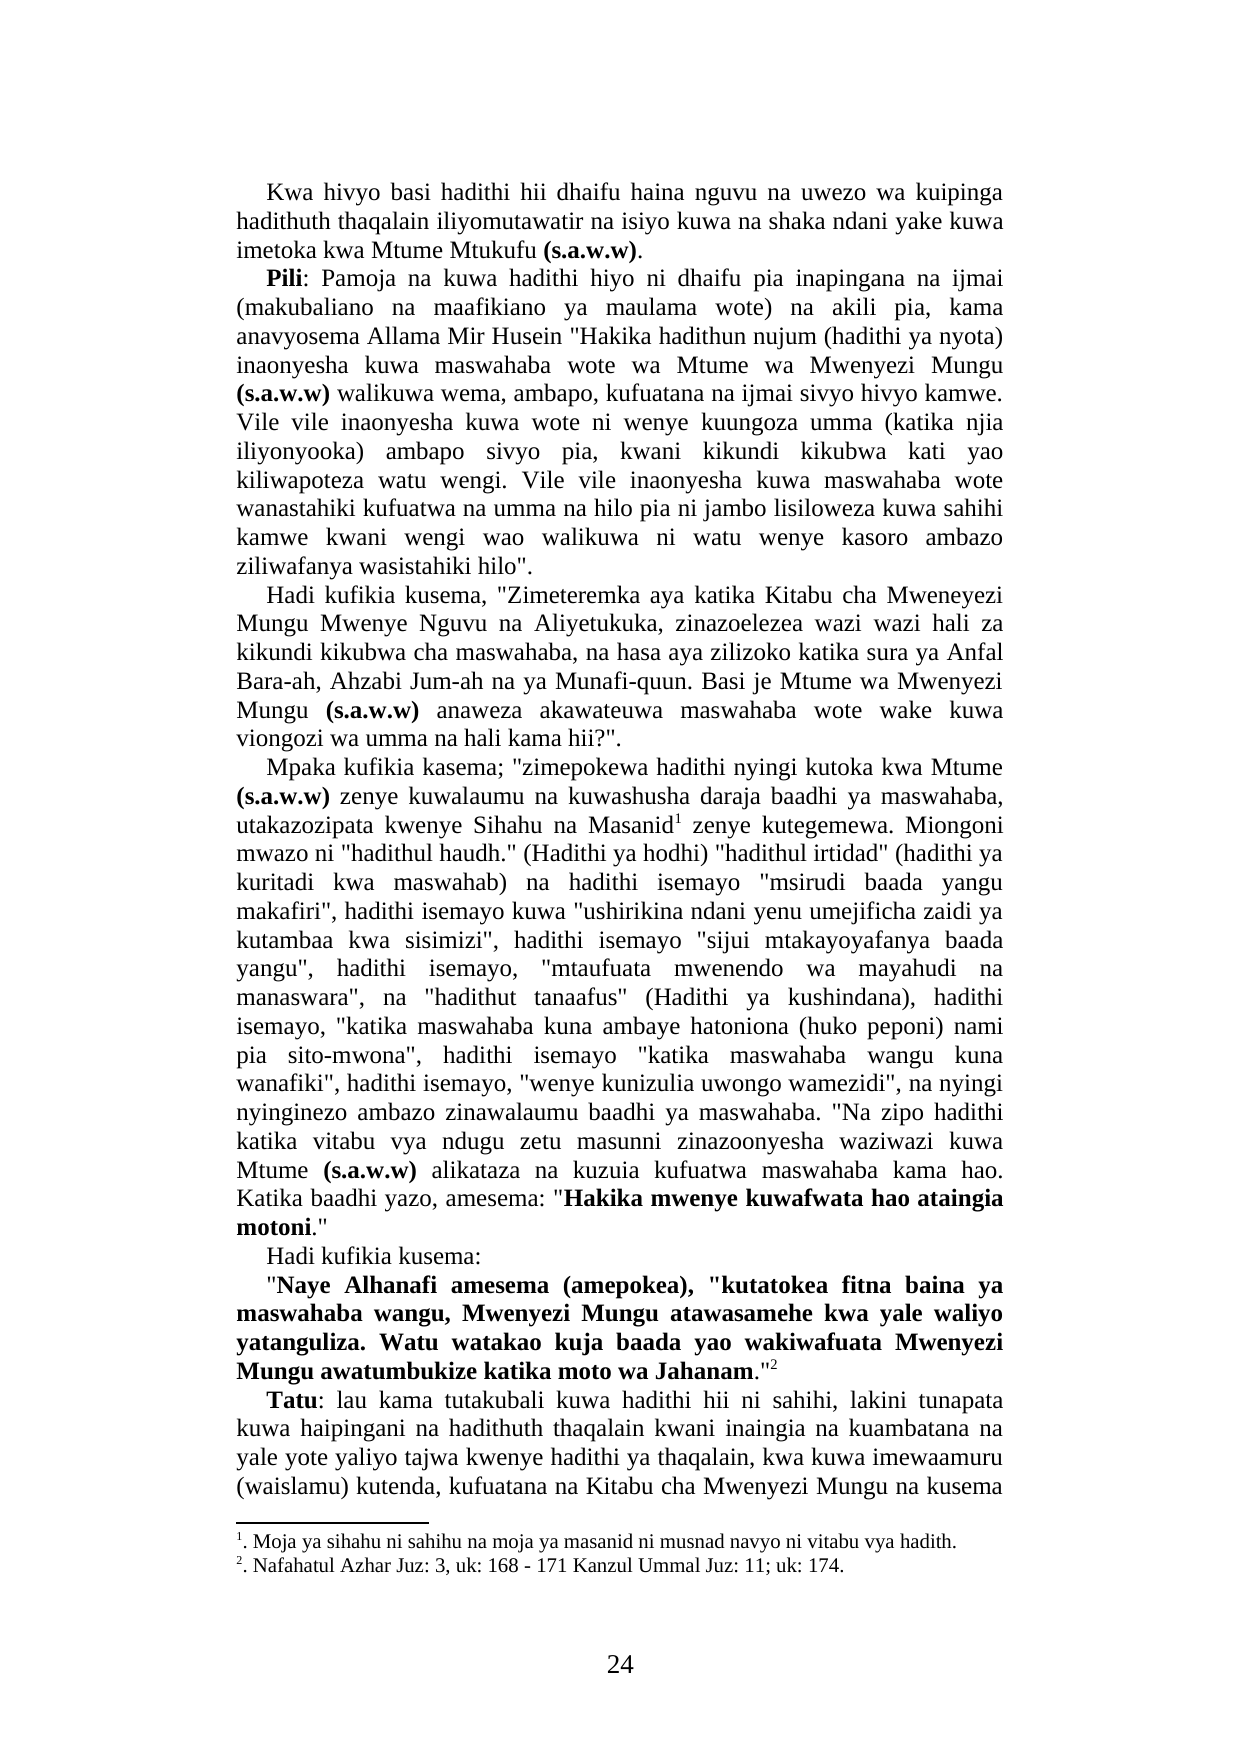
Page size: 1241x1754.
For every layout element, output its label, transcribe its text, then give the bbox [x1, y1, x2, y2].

text Kwa hivyo basi hadithi hii dhaifu haina nguvu na uwezo wa kuipinga hadithuth thaqalain iliyomutawatir na isiyo kuwa na shaka ndani yake kuwa imetoka kwa Mtume Mtukufu (s.a.w.w). [236, 177, 1004, 263]
text Hadi kufikia kusema, "Zimeteremka aya katika Kitabu cha Mweneyezi Mungu Mwenye Nguvu na Aliyetukuka, zinazoelezea wazi wazi hali za kikundi kikubwa cha maswahaba, na hasa aya zilizoko katika sura ya Anfal Bara-ah, Ahzabi Jum-ah na ya Munafi-quun. Basi je Mtume wa Mwenyezi Mungu (s.a.w.w) anaweza akawateuwa maswahaba wote wake kuwa viongozi wa umma na hali kama hii?". [236, 580, 1004, 752]
text Pili: Pamoja na kuwa hadithi hiyo ni dhaifu pia inapingana na ijmai (makubaliano na maafikiano ya maulama wote) na akili pia, kama anavyosema Allama Mir Husein "Hakika hadithun nujum (hadithi ya nyota) inaonyesha kuwa maswahaba wote wa Mtume wa Mwenyezi Mungu (s.a.w.w) walikuwa wema, ambapo, kufuatana na ijmai sivyo hivyo kamwe. Vile vile inaonyesha kuwa wote ni wenye kuungoza umma (katika njia iliyonyooka) ambapo sivyo pia, kwani kikundi kikubwa kati yao kiliwapoteza watu wengi. Vile vile inaonyesha kuwa maswahaba wote wanastahiki kufuatwa na umma na hilo pia ni jambo lisiloweza kuwa sahihi kamwe kwani wengi wao walikuwa ni watu wenye kasoro ambazo ziliwafanya wasistahiki hilo". [236, 263, 1004, 580]
text "Naye Alhanafi amesema (amepokea), "kutatokea fitna baina ya maswahaba wangu, Mwenyezi Mungu atawasamehe kwa yale waliyo yatanguliza. Watu watakao kuja baada yao wakiwafuata Mwenyezi Mungu awatumbukize katika moto wa Jahanam." [236, 1270, 1004, 1385]
text Hadi kufikia kusema: [236, 1241, 1004, 1270]
text Mpaka kufikia kasema; "zimepokewa hadithi nyingi kutoka kwa Mtume (s.a.w.w) zenye kuwalaumu na kuwashusha daraja baadhi ya maswahaba, utakazozipata kwenye Sihahu na Masanid zenye kutegemewa. Miongoni mwazo ni "hadithul haudh." (Hadithi ya hodhi) "hadithul irtidad" (hadithi ya kuritadi kwa maswahab) na hadithi isemayo "msirudi baada yangu makafiri", hadithi isemayo kuwa "ushirikina ndani yenu umejificha zaidi ya kutambaa kwa sisimizi", hadithi isemayo "sijui mtakayoyafanya baada yangu", hadithi isemayo, "mtaufuata mwenendo wa mayahudi na manaswara", na "hadithut tanaafus" (Hadithi ya kushindana), hadithi isemayo, "katika maswahaba kuna ambaye hatoniona (huko peponi) nami pia sito-mwona", hadithi isemayo "katika maswahaba wangu kuna wanafiki", hadithi isemayo, "wenye kunizulia uwongo wamezidi", na nyingi nyinginezo ambazo zinawalaumu baadhi ya maswahaba. "Na zipo hadithi katika vitabu vya ndugu zetu masunni zinazoonyesha waziwazi kuwa Mtume (s.a.w.w) alikataza na kuzuia kufuatwa maswahaba kama hao. Katika baadhi yazo, amesema: "Hakika mwenye kuwafwata hao ataingia motoni." [236, 752, 1004, 1241]
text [236, 1385, 1004, 1500]
